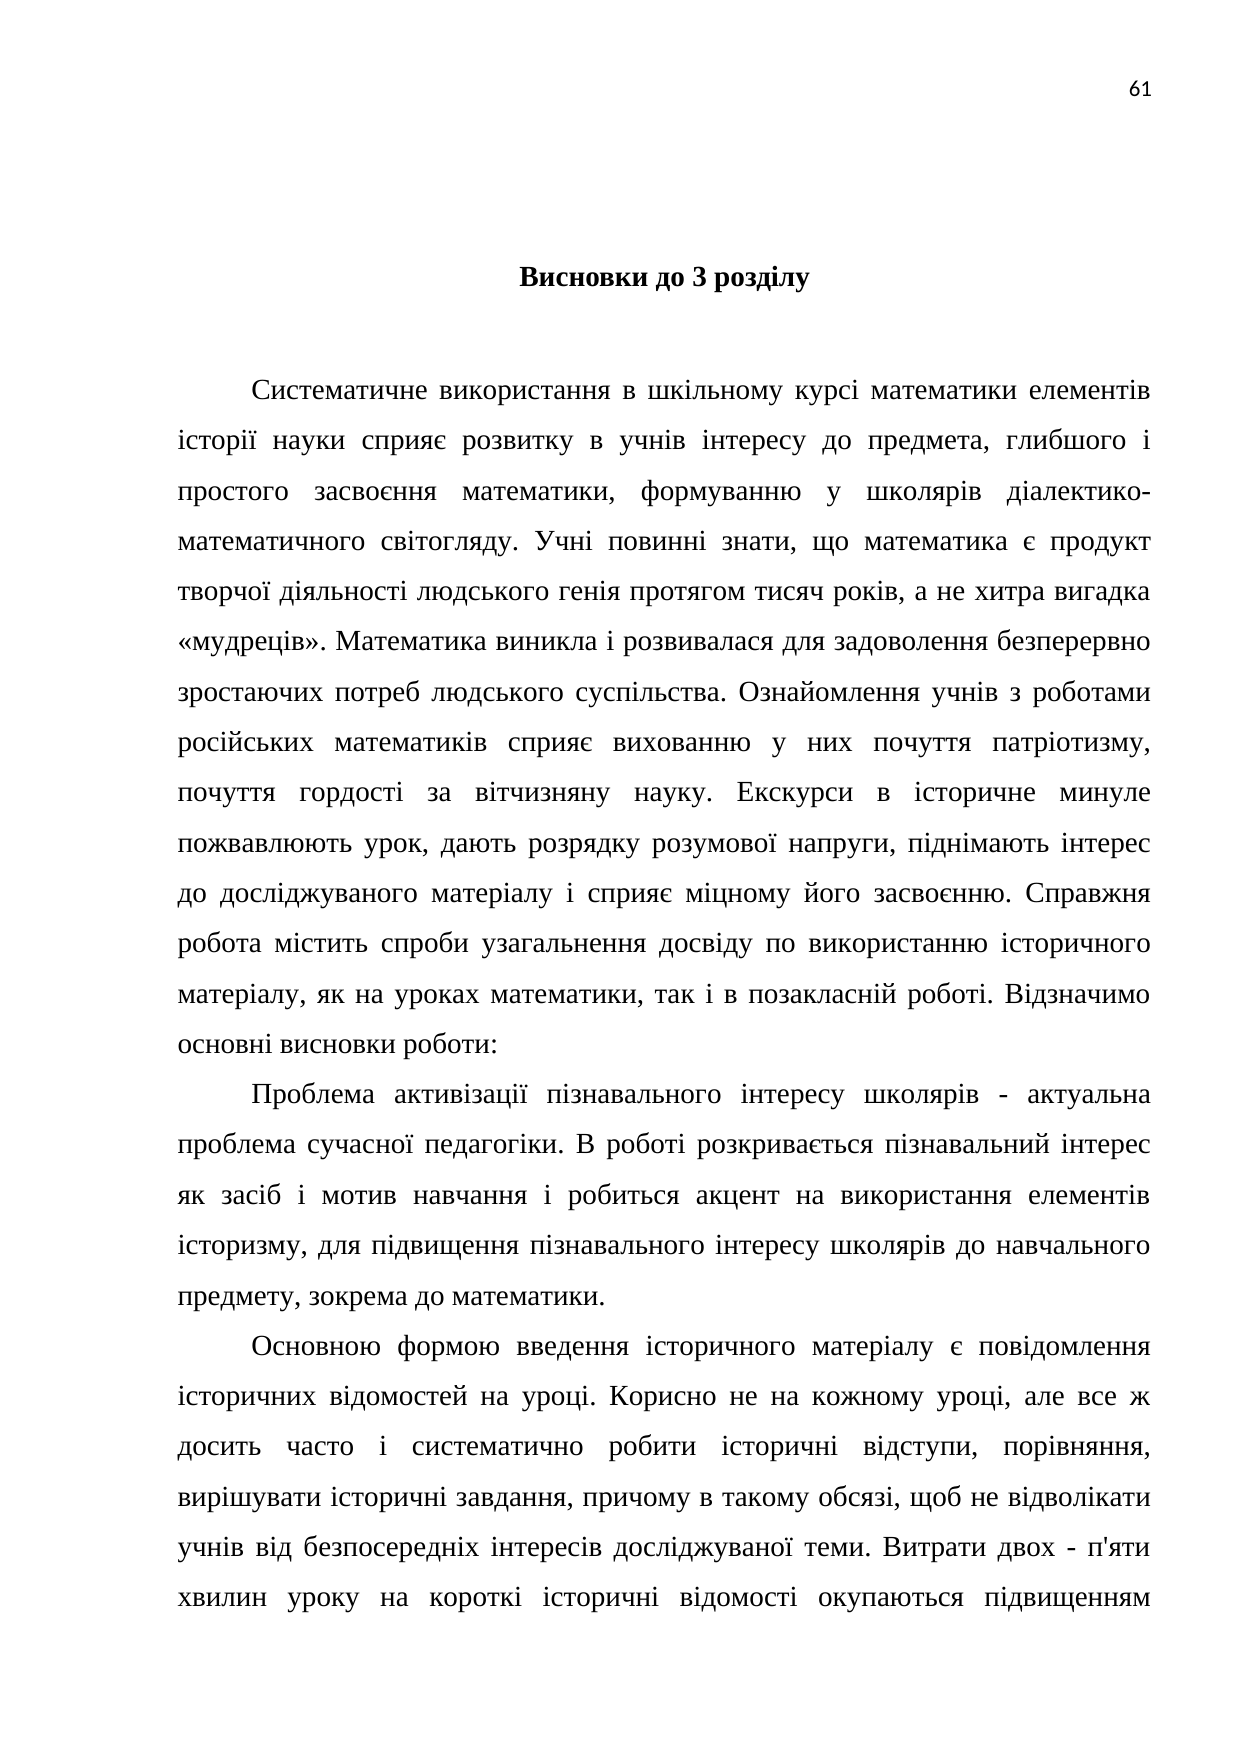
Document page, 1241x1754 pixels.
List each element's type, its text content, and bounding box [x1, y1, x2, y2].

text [177, 1328, 1152, 1613]
text Проблема активізації пізнавального інтересу школярів - актуальна проблема сучасної педагогіки. В роботі розкривається пізнавальний інтерес як засіб і мотив навчання і робиться акцент на використання елементів історизму, для підвищення пізнавального інтересу школярів до навчального предмету, зокрема до математики. [177, 1076, 1152, 1311]
subtitle Висновки до 3 розділу [177, 259, 1152, 292]
text Систематичне використання в шкільному курсі математики елементів історії науки сприяє розвитку в учнів інтересу до предмета, глибшого і простого засвоєння математики, формуванню у школярів діалектико-математичного світогляду. Учні повинні знати, що математика є продукт творчої діяльності людського генія протягом тисяч років, а не хитра вигадка «мудреців». Математика виникла і розвивалася для задоволення безперервно зростаючих потреб людського суспільства. Ознайомлення учнів з роботами російських математиків сприяє вихованню у них почуття патріотизму, почуття гордості за вітчизняну науку. Екскурси в історичне минуле пожвавлюють урок, дають розрядку розумової напруги, піднімають інтерес до досліджуваного матеріалу і сприяє міцному його засвоєнню. Справжня робота містить спроби узагальнення досвіду по використанню історичного матеріалу, як на уроках математики, так і в позакласній роботі. Відзначимо основні висновки роботи: [177, 372, 1152, 1059]
